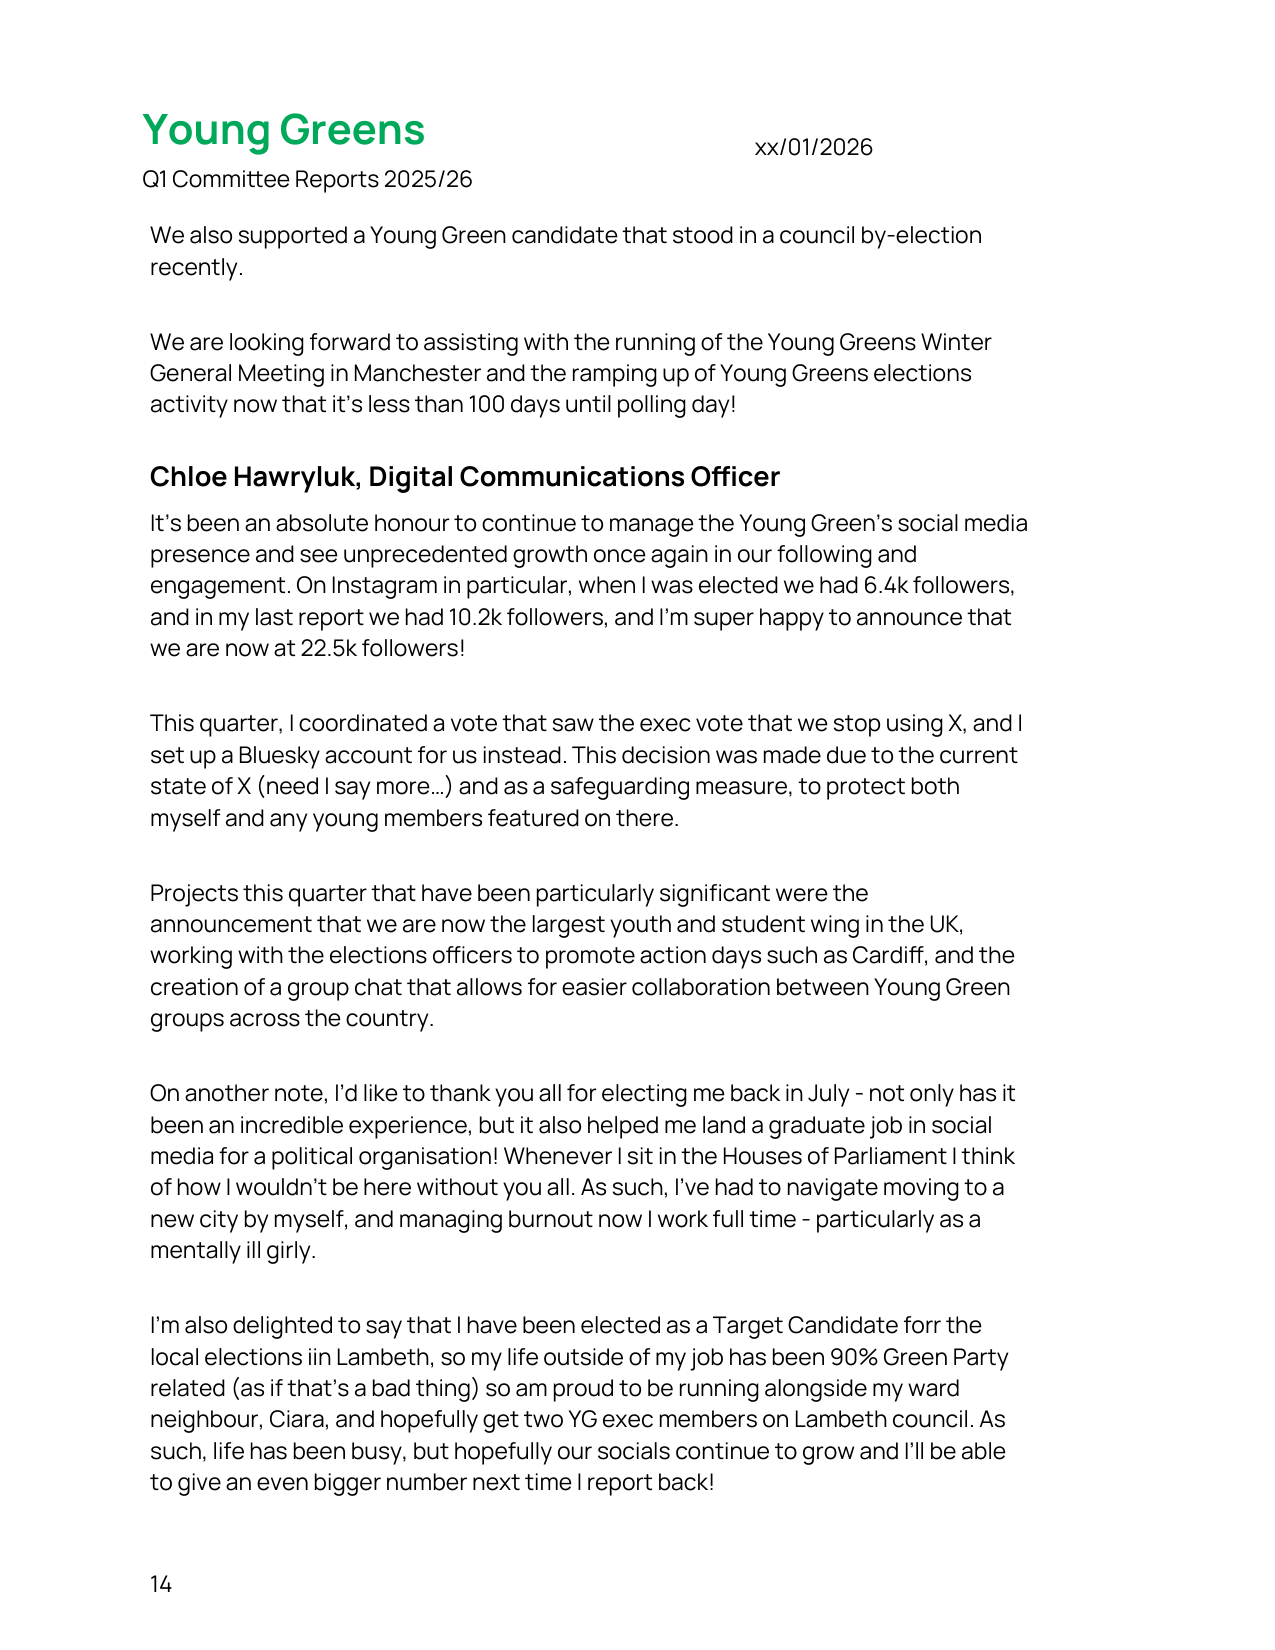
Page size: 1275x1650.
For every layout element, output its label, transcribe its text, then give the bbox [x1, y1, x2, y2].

text I’m also delighted to say that I have been elected as a Target Candidate forr the local elections iin Lambeth, so my life outside of my job has been 90% Green Party related (as if that’s a bad thing) so am proud to be running alongside my ward neighbour, Ciara, and hopefully get two YG exec members on Lambeth council. As such, life has been busy, but hopefully our socials continue to grow and I’ll be able to give an even bigger number next time I report back! [150, 1309, 1029, 1497]
text Projects this quarter that have been particularly significant were the announcement that we are now the largest youth and student wing in the UK, working with the elections officers to promote action days such as Cardiff, and the creation of a group chat that allows for easier collaboration between Young Green groups across the country. [150, 877, 1029, 1033]
text We are looking forward to assisting with the running of the Young Greens Winter General Meeting in Manchester and the ramping up of Young Greens elections activity now that it’s less than 100 days until polling day! [150, 326, 1029, 420]
text It’s been an absolute honour to continue to manage the Young Green’s social media presence and see unprecedented growth once again in our following and engagement. On Instagram in particular, when I was elected we had 6.4k followers, and in my last report we had 10.2k followers, and I’m super happy to announce that we are now at 22.5k followers! [150, 507, 1029, 663]
text We also supported a Young Green candidate that stood in a council by-election recently. [150, 150, 1029, 282]
subtitle Chloe Hawryluk, Digital Communications Officer [150, 457, 1029, 494]
text This quarter, I coordinated a vote that saw the exec vote that we stop using X, and I set up a Bluesky account for us instead. This decision was made due to the current state of X (need I say more…) and as a safeguarding measure, to protect both myself and any young members featured on there. [150, 707, 1029, 833]
text On another note, I’d like to thank you all for electing me back in July - not only has it been an incredible experience, but it also helped me land a graduate job in social media for a political organisation! Whenever I sit in the Houses of Parliament I think of how I wouldn’t be here without you all. As such, I’ve had to navigate moving to a new city by myself, and managing burnout now I work full time - particularly as a mentally ill girly. [150, 1077, 1029, 1265]
